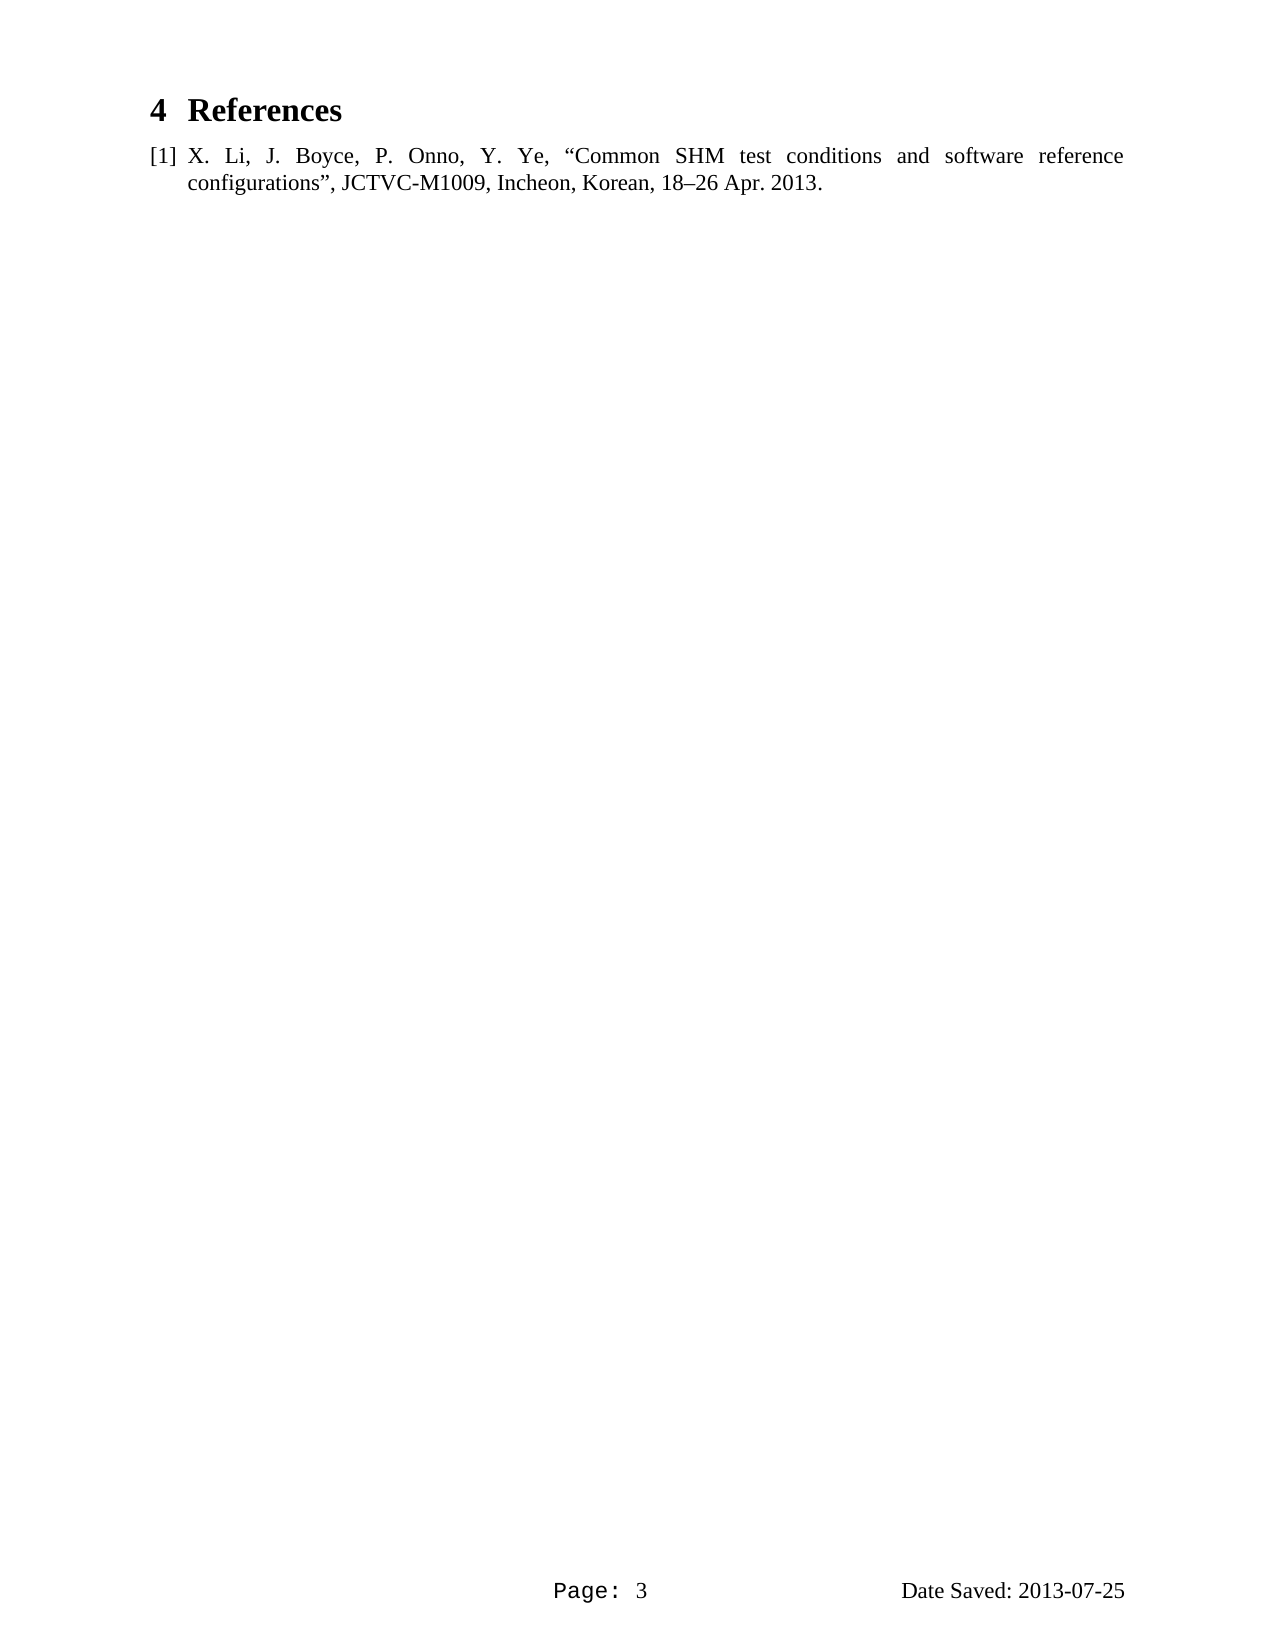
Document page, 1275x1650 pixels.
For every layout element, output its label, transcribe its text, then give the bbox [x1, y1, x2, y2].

subtitle References [150, 90, 1125, 128]
list X. Li, J. Boyce, P. Onno, Y. Ye, “Common SHM test conditions and software reference configurations”, JCTVC-M1009, Incheon, Korean, 18–26 Apr. 2013. [150, 142, 1125, 195]
